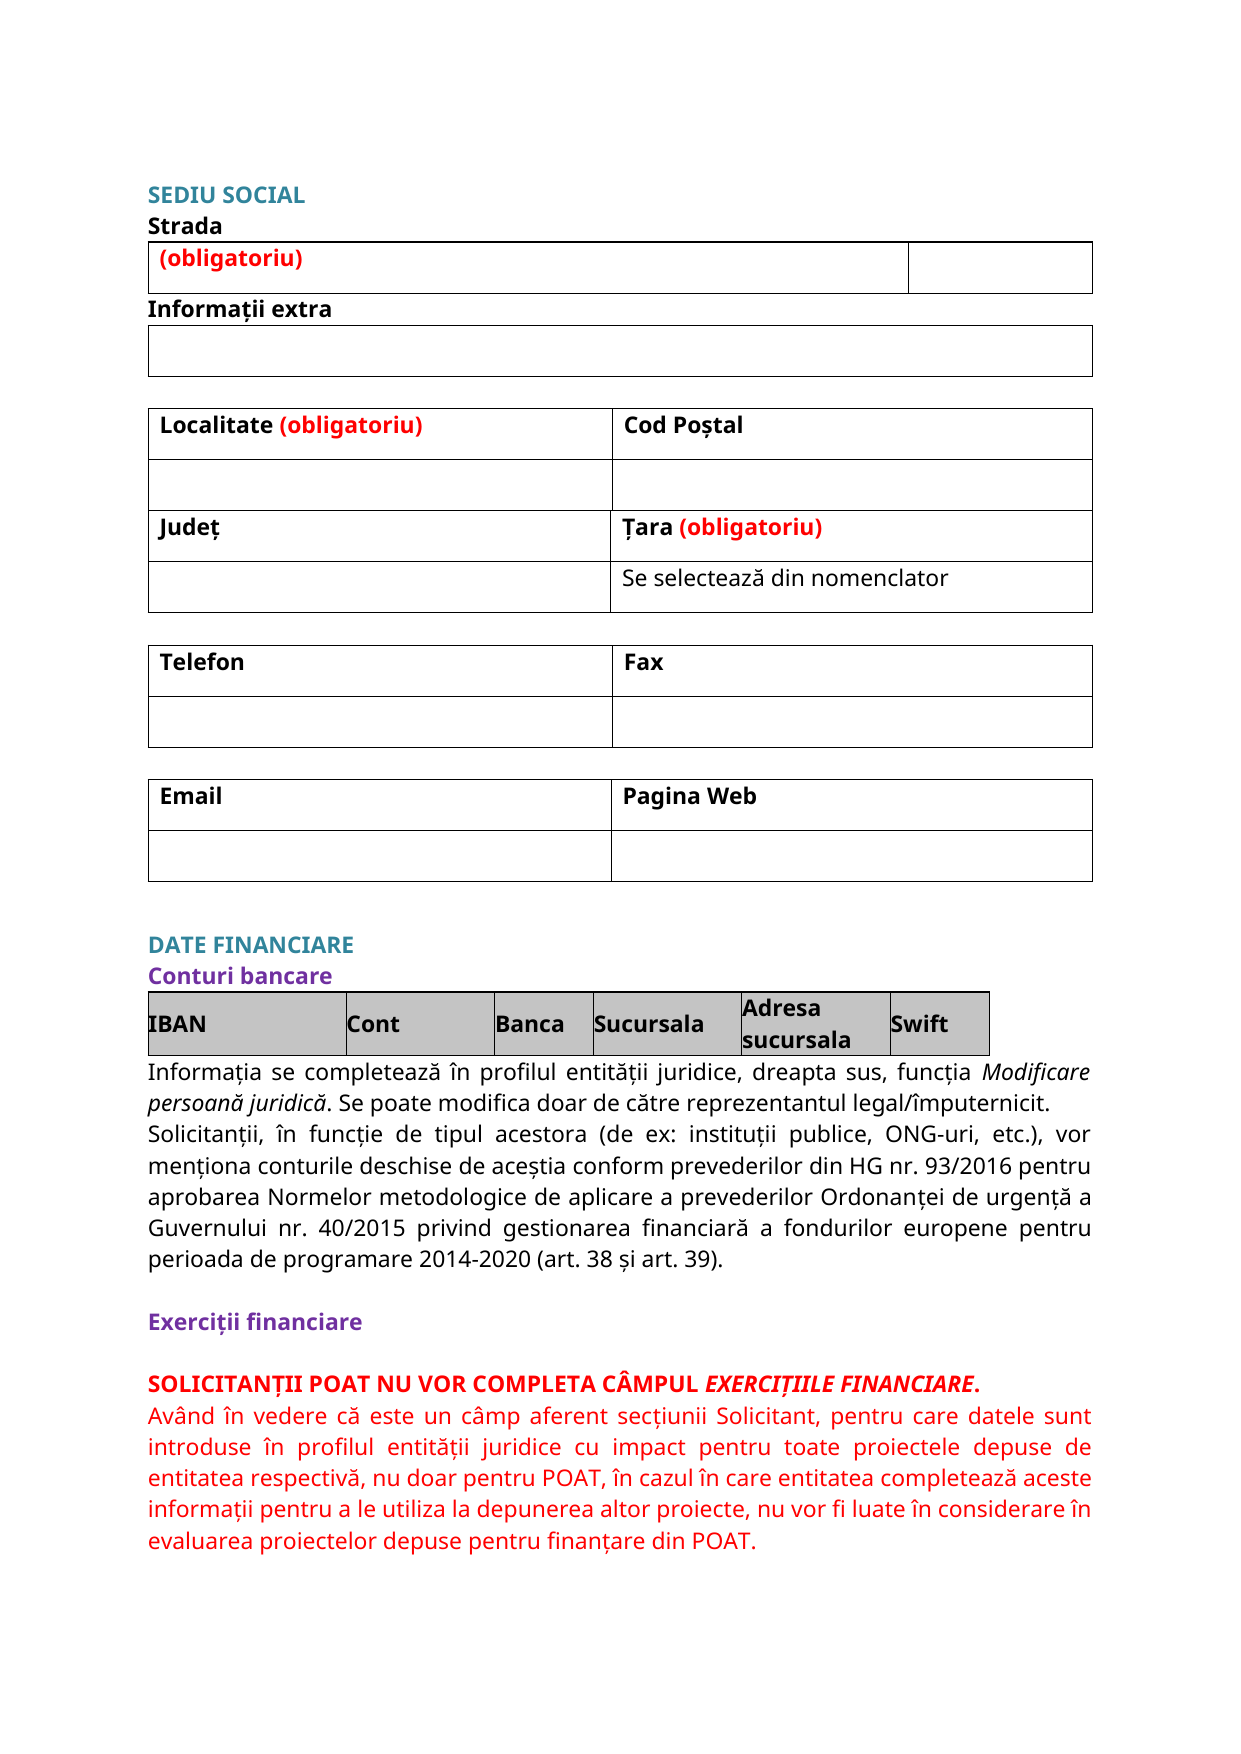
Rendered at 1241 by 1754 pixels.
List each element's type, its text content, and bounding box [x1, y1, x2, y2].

table_cell [149, 697, 612, 747]
table_header Email [149, 780, 611, 830]
text Conturi bancare [148, 960, 1093, 991]
text Având în vedere că este un câmp aferent secţiunii Solicitant, pentru care datele sunt introduse în profilul entităţii juridice cu impact pentru toate proiectele depuse de entitatea respectivă, nu doar pentru POAT, în cazul în care entitatea completează aceste informaţii pentru a le utiliza la depunerea altor proiecte, nu vor fi luate în considerare în evaluarea proiectelor depuse pentru finanțare din POAT. [148, 1400, 1093, 1556]
table_header Adresa sucursala [742, 993, 890, 1055]
table_header Banca [495, 993, 593, 1055]
text SOLICITANȚII POAT NU VOR COMPLETA CÂMPUL EXERCIȚIILE FINANCIARE. [148, 1368, 1093, 1400]
text Solicitanții, în funcție de tipul acestora (de ex: instituții publice, ONG-uri, etc.), vor menționa conturile deschise de aceștia conform prevederilor din HG nr. 93/2016 pentru aprobarea Normelor metodologice de aplicare a prevederilor Ordonanţei de urgenţă a Guvernului nr. 40/2015 privind gestionarea financiară a fondurilor europene pentru perioada de programare 2014-2020 (art. 38 și art. 39). [148, 1118, 1093, 1275]
table_header Telefon [149, 646, 612, 696]
table_header Swift [891, 993, 989, 1055]
table_header IBAN [149, 993, 346, 1055]
table_header Cod Poștal [613, 409, 1092, 459]
table_header [149, 326, 1092, 376]
table_cell Se selectează din nomenclator [611, 562, 1092, 612]
table_header Localitate (obligatoriu) [149, 409, 612, 459]
table_header [909, 243, 1092, 292]
table_cell [149, 460, 612, 510]
text Informația se completează în profilul entității juridice, dreapta sus, funcția Modificare persoană juridică. Se poate modifica doar de către reprezentantul legal/împuternicit. [148, 1056, 1093, 1118]
table_header Cont [347, 993, 494, 1055]
table_cell [613, 697, 1092, 747]
table_cell [149, 831, 611, 881]
table_header (obligatoriu) [149, 243, 908, 292]
text Exerciții financiare [148, 1306, 1093, 1337]
table_header Fax [613, 646, 1092, 696]
text Informații extra [148, 294, 1093, 325]
text DATE FINANCIARE [148, 929, 1093, 960]
table_cell [612, 831, 1092, 881]
text SEDIU SOCIAL [148, 179, 1093, 210]
table_header Pagina Web [612, 780, 1092, 830]
table_header Sucursala [594, 993, 741, 1055]
table_cell Județ [149, 511, 610, 561]
table_cell [613, 460, 1092, 510]
table_cell [149, 562, 610, 612]
table_cell Țara (obligatoriu) [611, 511, 1092, 561]
text Strada [148, 210, 1093, 241]
